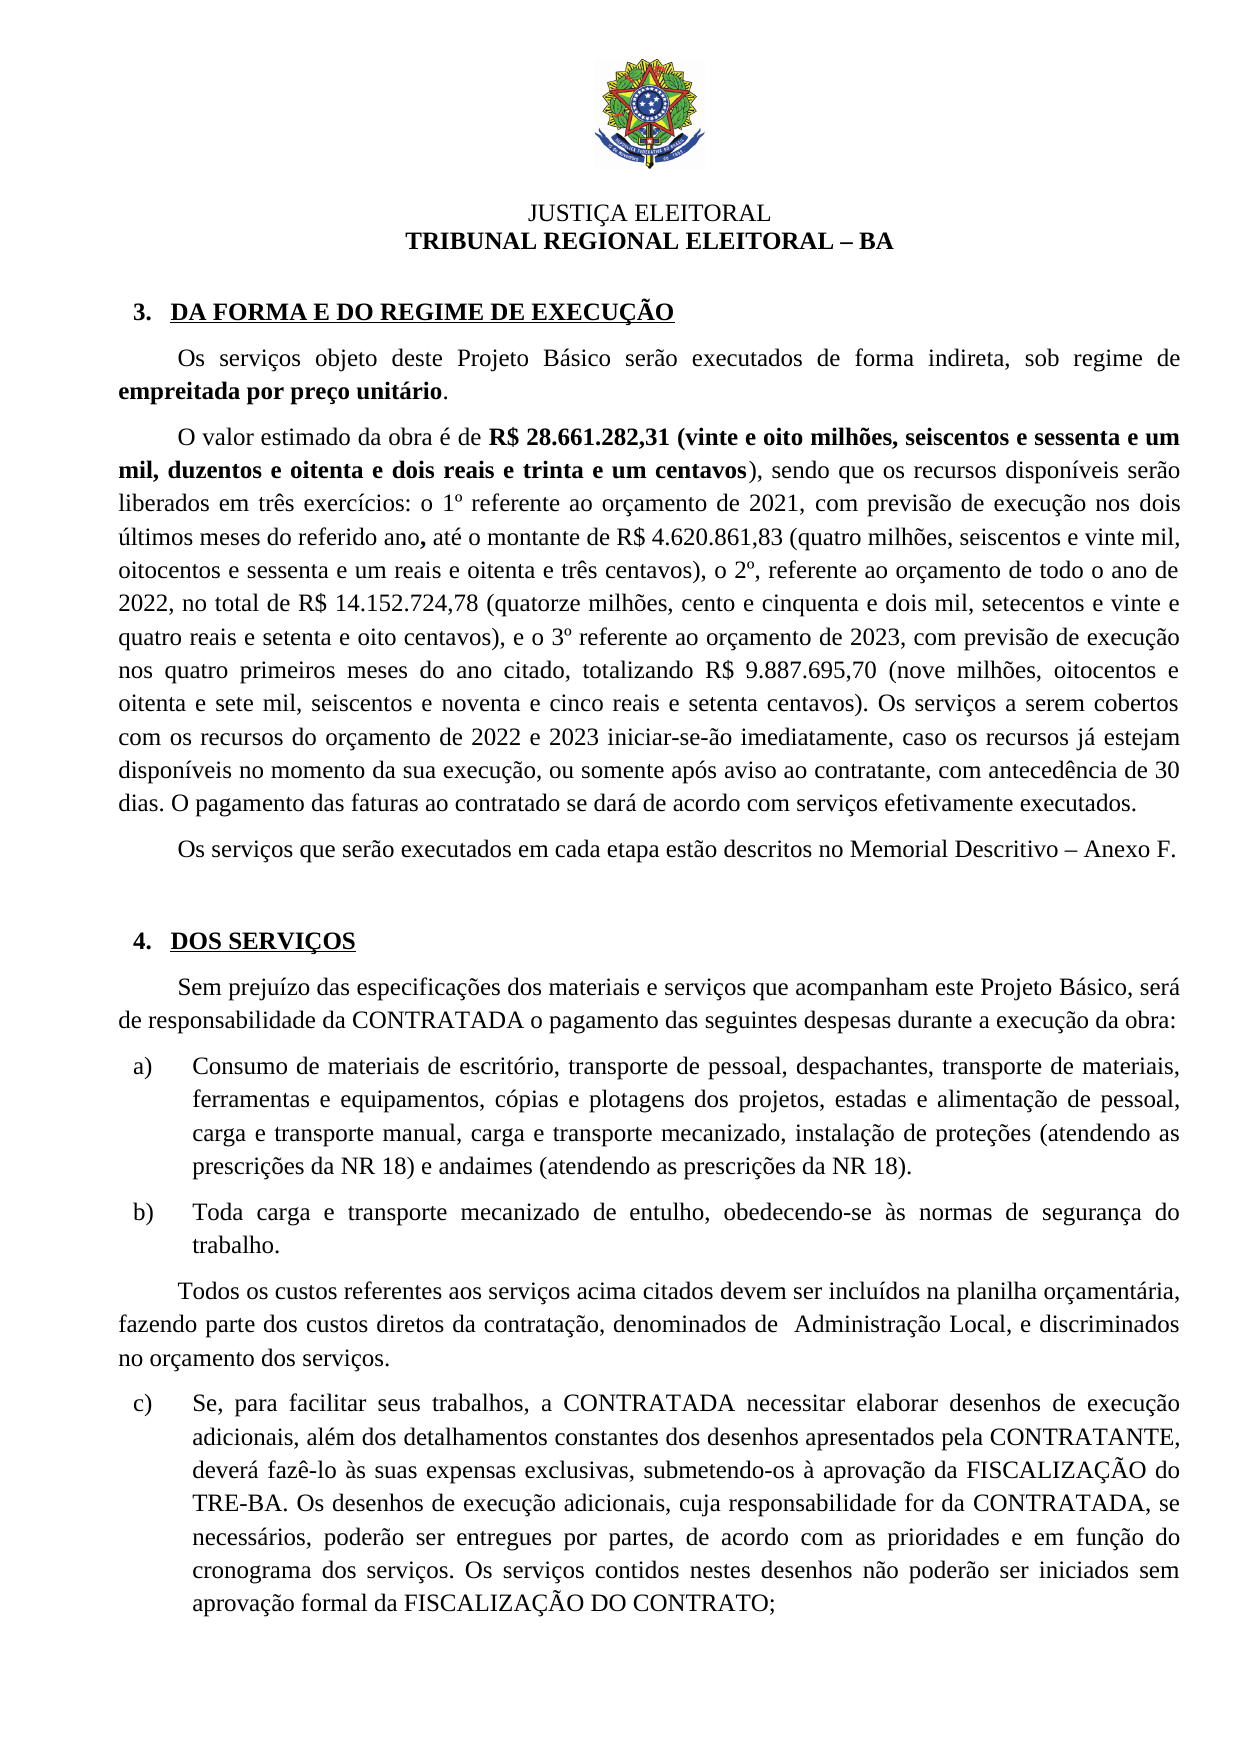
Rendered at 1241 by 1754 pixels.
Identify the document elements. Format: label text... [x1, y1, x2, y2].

text Sem prejuízo das especificações dos materiais e serviços que acompanham este Projeto Básico, será de responsabilidade da CONTRATADA o pagamento das seguintes despesas durante a execução da obra: [118, 968, 1181, 1035]
list Consumo de materiais de escritório, transporte de pessoal, despachantes, transporte de materiais, ferramentas e equipamentos, cópias e plotagens dos projetos, estadas e alimentação de pessoal, carga e transporte manual, carga e transporte mecanizado, instalação de proteções (atendendo as prescrições da NR 18) e andaimes (atendendo as prescrições da NR 18). [133, 1048, 1181, 1181]
text Todos os custos referentes aos serviços acima citados devem ser incluídos na planilha orçamentária, fazendo parte dos custos diretos da contratação, denominados de Administração Local, e discriminados no orçamento dos serviços. [118, 1273, 1181, 1373]
list DOS SERVIÇOS [133, 923, 1181, 956]
picture [594, 59, 705, 169]
text Os serviços que serão executados em cada etapa estão descritos no Memorial Descritivo – Anexo F. [118, 831, 1181, 864]
text O valor estimado da obra é de R$ 28.661.282,31 (vinte e oito milhões, seiscentos e sessenta e um mil, duzentos e oitenta e dois reais e trinta e um centavos), sendo que os recursos disponíveis serão liberados em três exercícios: o 1º referente ao orçamento de 2021, com previsão de execução nos dois últimos meses do referido ano, até o montante de R$ 4.620.861,83 (quatro milhões, seiscentos e vinte mil, oitocentos e sessenta e um reais e oitenta e três centavos), o 2º, referente ao orçamento de todo o ano de 2022, no total de R$ 14.152.724,78 (quatorze milhões, cento e cinquenta e dois mil, setecentos e vinte e quatro reais e setenta e oito centavos), e o 3º referente ao orçamento de 2023, com previsão de execução nos quatro primeiros meses do ano citado, totalizando R$ 9.887.695,70 (nove milhões, oitocentos e oitenta e sete mil, seiscentos e noventa e cinco reais e setenta centavos). Os serviços a serem cobertos com os recursos do orçamento de 2022 e 2023 iniciar-se-ão imediatamente, caso os recursos já estejam disponíveis no momento da sua execução, ou somente após aviso ao contratante, com antecedência de 30 dias. O pagamento das faturas ao contratado se dará de acordo com serviços efetivamente executados. [118, 418, 1181, 818]
list DA FORMA E DO REGIME DE EXECUÇÃO [133, 293, 1181, 327]
list Se, para facilitar seus trabalhos, a CONTRATADA necessitar elaborar desenhos de execução adicionais, além dos detalhamentos constantes dos desenhos apresentados pela CONTRATANTE, deverá fazê-lo às suas expensas exclusivas, submetendo-os à aprovação da FISCALIZAÇÃO do TRE-BA. Os desenhos de execução adicionais, cuja responsabilidade for da CONTRATADA, se necessários, poderão ser entregues por partes, de acordo com as prioridades e em função do cronograma dos serviços. Os serviços contidos nestes desenhos não poderão ser iniciados sem aprovação formal da FISCALIZAÇÃO DO CONTRATO; [133, 1385, 1181, 1618]
list Toda carga e transporte mecanizado de entulho, obedecendo-se às normas de segurança do trabalho. [133, 1193, 1181, 1260]
text Os serviços objeto deste Projeto Básico serão executados de forma indireta, sob regime de empreitada por preço unitário. [118, 339, 1181, 406]
